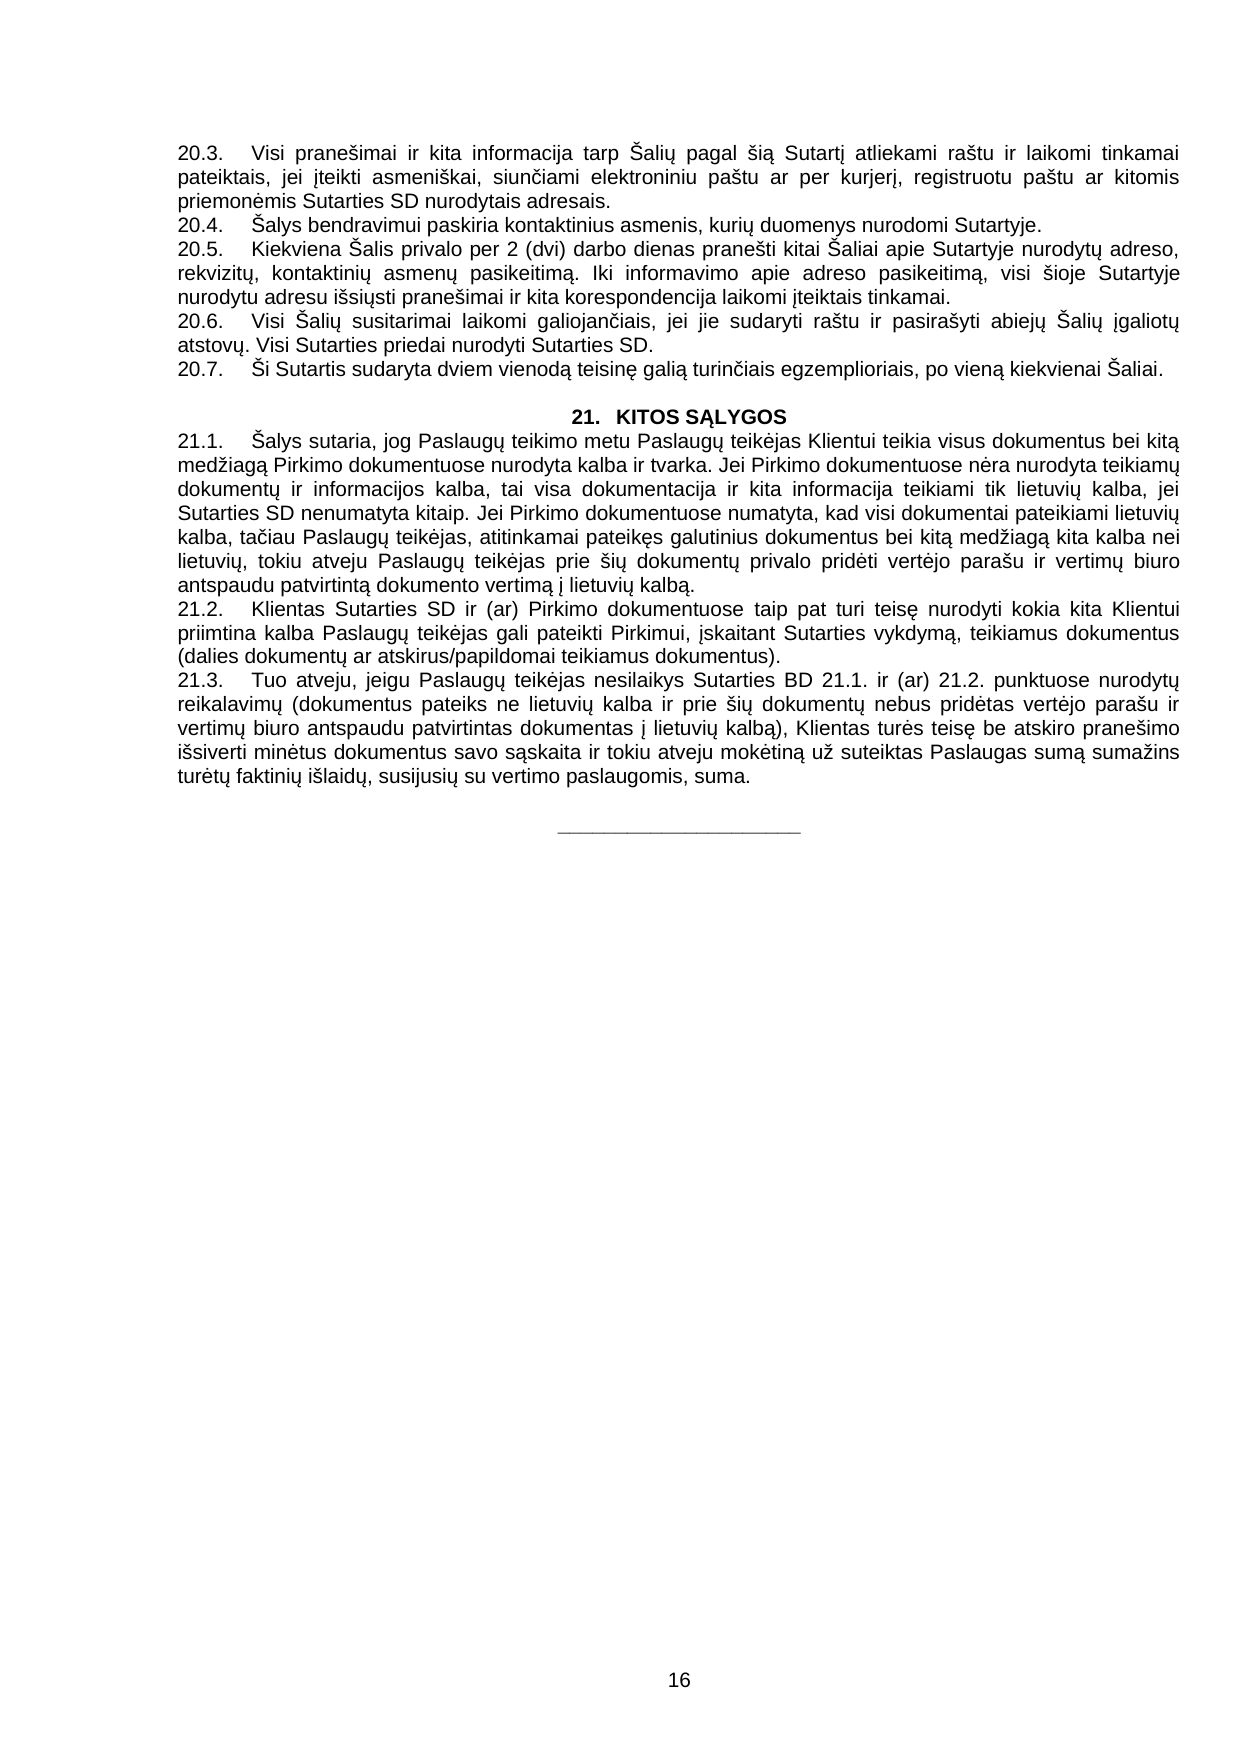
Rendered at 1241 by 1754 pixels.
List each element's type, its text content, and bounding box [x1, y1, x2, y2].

list Visi Šalių susitarimai laikomi galiojančiais, jei jie sudaryti raštu ir pasirašyti abiejų Šalių įgaliotų atstovų. Visi Sutarties priedai nurodyti Sutarties SD. [177, 309, 1181, 357]
list Šalys sutaria, jog Paslaugų teikimo metu Paslaugų teikėjas Klientui teikia visus dokumentus bei kitą medžiagą Pirkimo dokumentuose nurodyta kalba ir tvarka. Jei Pirkimo dokumentuose nėra nurodyta teikiamų dokumentų ir informacijos kalba, tai visa dokumentacija ir kita informacija teikiami tik lietuvių kalba, jei Sutarties SD nenumatyta kitaip. Jei Pirkimo dokumentuose numatyta, kad visi dokumentai pateikiami lietuvių kalba, tačiau Paslaugų teikėjas, atitinkamai pateikęs galutinius dokumentus bei kitą medžiagą kita kalba nei lietuvių, tokiu atveju Paslaugų teikėjas prie šių dokumentų privalo pridėti vertėjo parašu ir vertimų biuro antspaudu patvirtintą dokumento vertimą į lietuvių kalbą. [177, 429, 1181, 596]
text _____________________ [177, 812, 1181, 836]
list Kiekviena Šalis privalo per 2 (dvi) darbo dienas pranešti kitai Šaliai apie Sutartyje nurodytų adreso, rekvizitų, kontaktinių asmenų pasikeitimą. Iki informavimo apie adreso pasikeitimą, visi šioje Sutartyje nurodytu adresu išsiųsti pranešimai ir kita korespondencija laikomi įteiktais tinkamai. [177, 237, 1181, 309]
list Šalys bendravimui paskiria kontaktinius asmenis, kurių duomenys nurodomi Sutartyje. [177, 213, 1181, 237]
list Klientas Sutarties SD ir (ar) Pirkimo dokumentuose taip pat turi teisę nurodyti kokia kita Klientui priimtina kalba Paslaugų teikėjas gali pateikti Pirkimui, įskaitant Sutarties vykdymą, teikiamus dokumentus (dalies dokumentų ar atskirus/papildomai teikiamus dokumentus). [177, 596, 1181, 668]
list Visi pranešimai ir kita informacija tarp Šalių pagal šią Sutartį atliekami raštu ir laikomi tinkamai pateiktais, jei įteikti asmeniškai, siunčiami elektroniniu paštu ar per kurjerį, registruotu paštu ar kitomis priemonėmis Sutarties SD nurodytais adresais. [177, 141, 1181, 213]
list Tuo atveju, jeigu Paslaugų teikėjas nesilaikys Sutarties BD 21.1. ir (ar) 21.2. punktuose nurodytų reikalavimų (dokumentus pateiks ne lietuvių kalba ir prie šių dokumentų nebus pridėtas vertėjo parašu ir vertimų biuro antspaudu patvirtintas dokumentas į lietuvių kalbą), Klientas turės teisę be atskiro pranešimo išsiverti minėtus dokumentus savo sąskaita ir tokiu atveju mokėtiną už suteiktas Paslaugas sumą sumažins turėtų faktinių išlaidų, susijusių su vertimo paslaugomis, suma. [177, 668, 1181, 788]
list Ši Sutartis sudaryta dviem vienodą teisinę galią turinčiais egzemplioriais, po vieną kiekvienai Šaliai. [177, 357, 1181, 381]
list KITOS SĄLYGOS [177, 405, 1181, 429]
